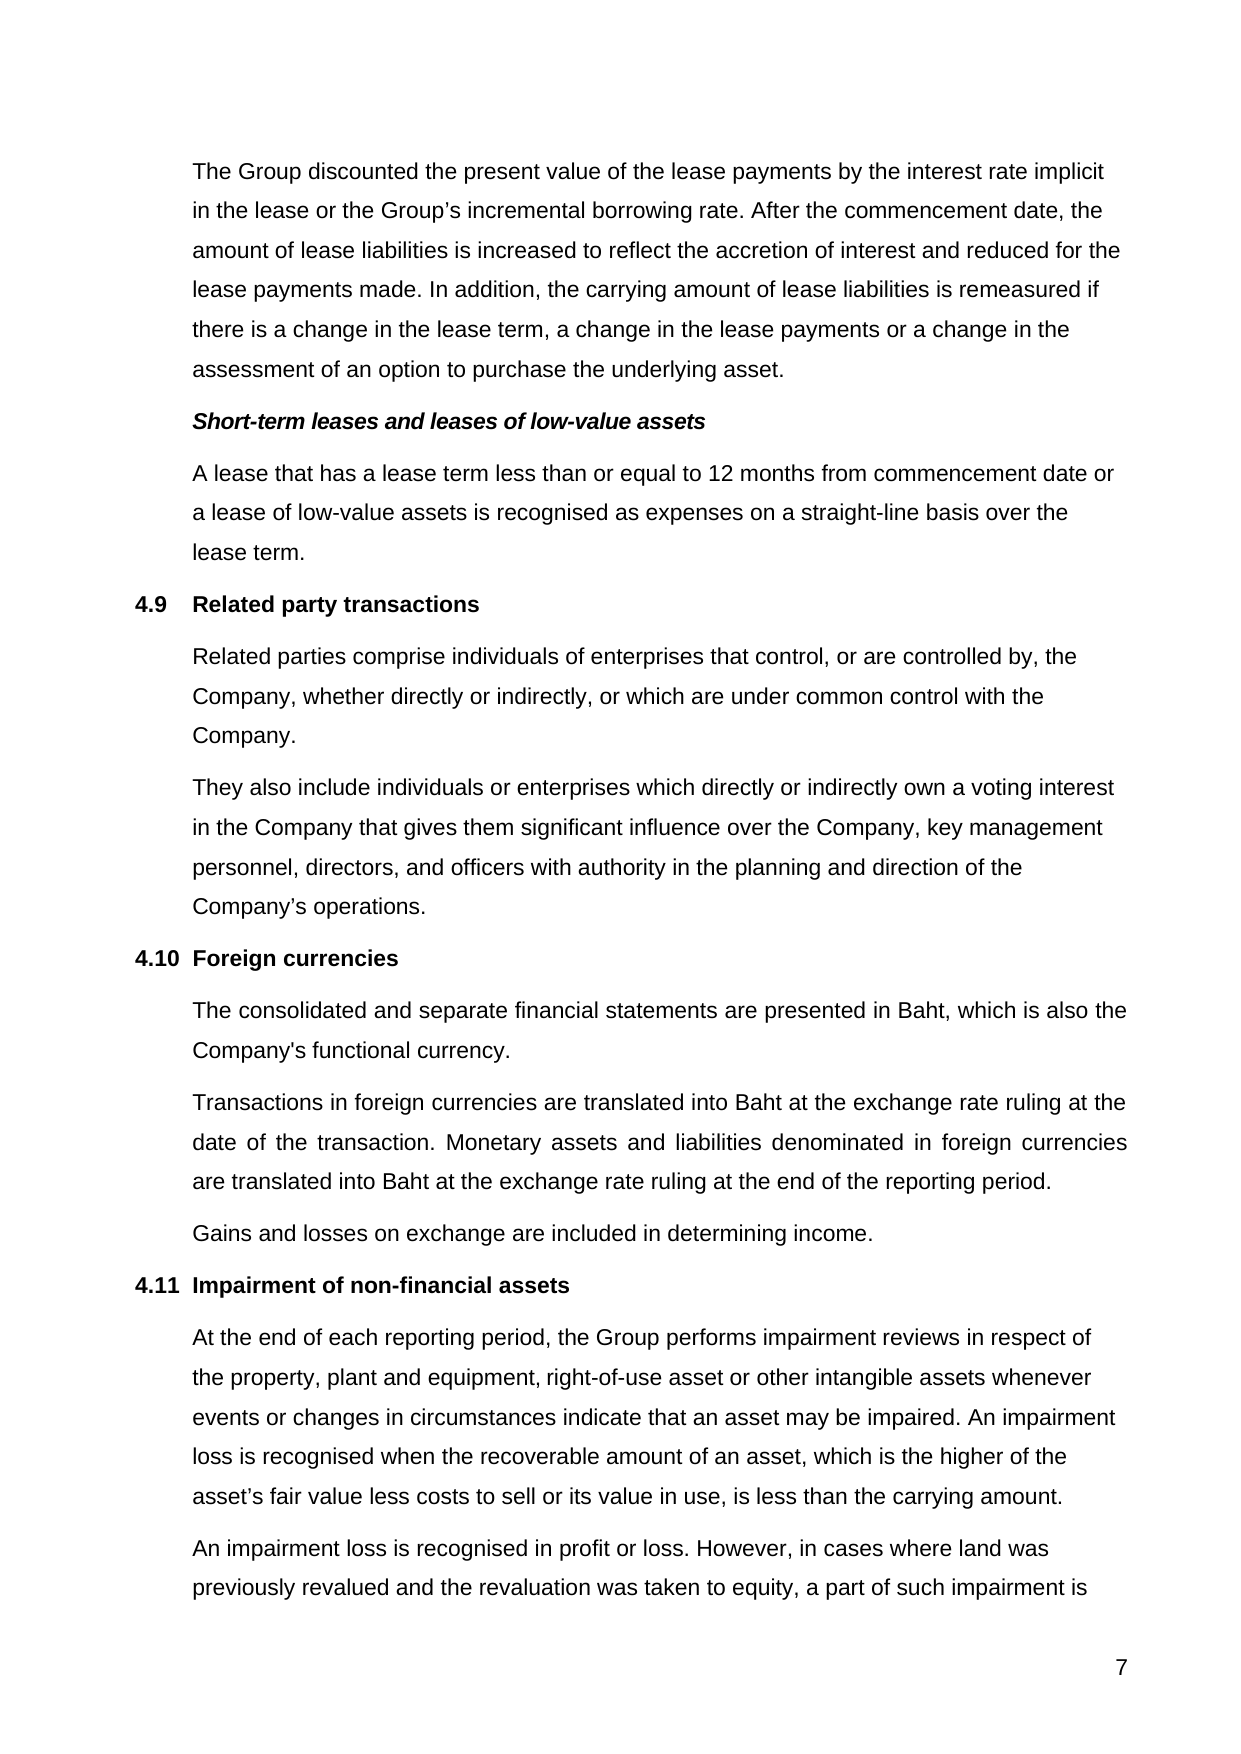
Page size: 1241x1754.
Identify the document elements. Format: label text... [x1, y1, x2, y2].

text They also include individuals or enterprises which directly or indirectly own a voting interest in the Company that gives them significant influence over the Company, key management personnel, directors, and officers with authority in the planning and direction of the Company’s operations. [135, 764, 1128, 922]
text At the end of each reporting period, the Group performs impairment reviews in respect of the property, plant and equipment, right-of-use asset or other intangible assets whenever events or changes in circumstances indicate that an asset may be impaired. An impairment loss is recognised when the recoverable amount of an asset, which is the higher of the asset’s fair value less costs to sell or its value in use, is less than the carrying amount. [135, 1314, 1128, 1512]
text Related parties comprise individuals of enterprises that control, or are controlled by, the Company, whether directly or indirectly, or which are under common control with the Company. [135, 633, 1128, 752]
text 4.10 Foreign currencies [135, 935, 1128, 974]
text Gains and losses on exchange are included in determining income. [135, 1210, 1128, 1249]
text Short-term leases and leases of low-value assets [192, 397, 1128, 437]
text The consolidated and separate financial statements are presented in Baht, which is also the Company's functional currency. [135, 987, 1128, 1066]
text 4.9 Related party transactions [135, 581, 1128, 620]
text The Group discounted the present value of the lease payments by the interest rate implicit in the lease or the Group’s incremental borrowing rate. After the commencement date, the amount of lease liabilities is increased to reflect the accretion of interest and reduced for the lease payments made. In addition, the carrying amount of lease liabilities is remeasured if there is a change in the lease term, a change in the lease payments or a change in the assessment of an option to purchase the underlying asset. [192, 147, 1128, 385]
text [135, 1524, 1128, 1604]
text 4.11 Impairment of non-financial assets [135, 1262, 1128, 1302]
text Transactions in foreign currencies are translated into Baht at the exchange rate ruling at the date of the transaction. Monetary assets and liabilities denominated in foreign currencies are translated into Baht at the exchange rate ruling at the end of the reporting period. [135, 1079, 1128, 1197]
text A lease that has a lease term less than or equal to 12 months from commencement date or a lease of low-value assets is recognised as expenses on a straight-line basis over the lease term. [192, 449, 1128, 568]
